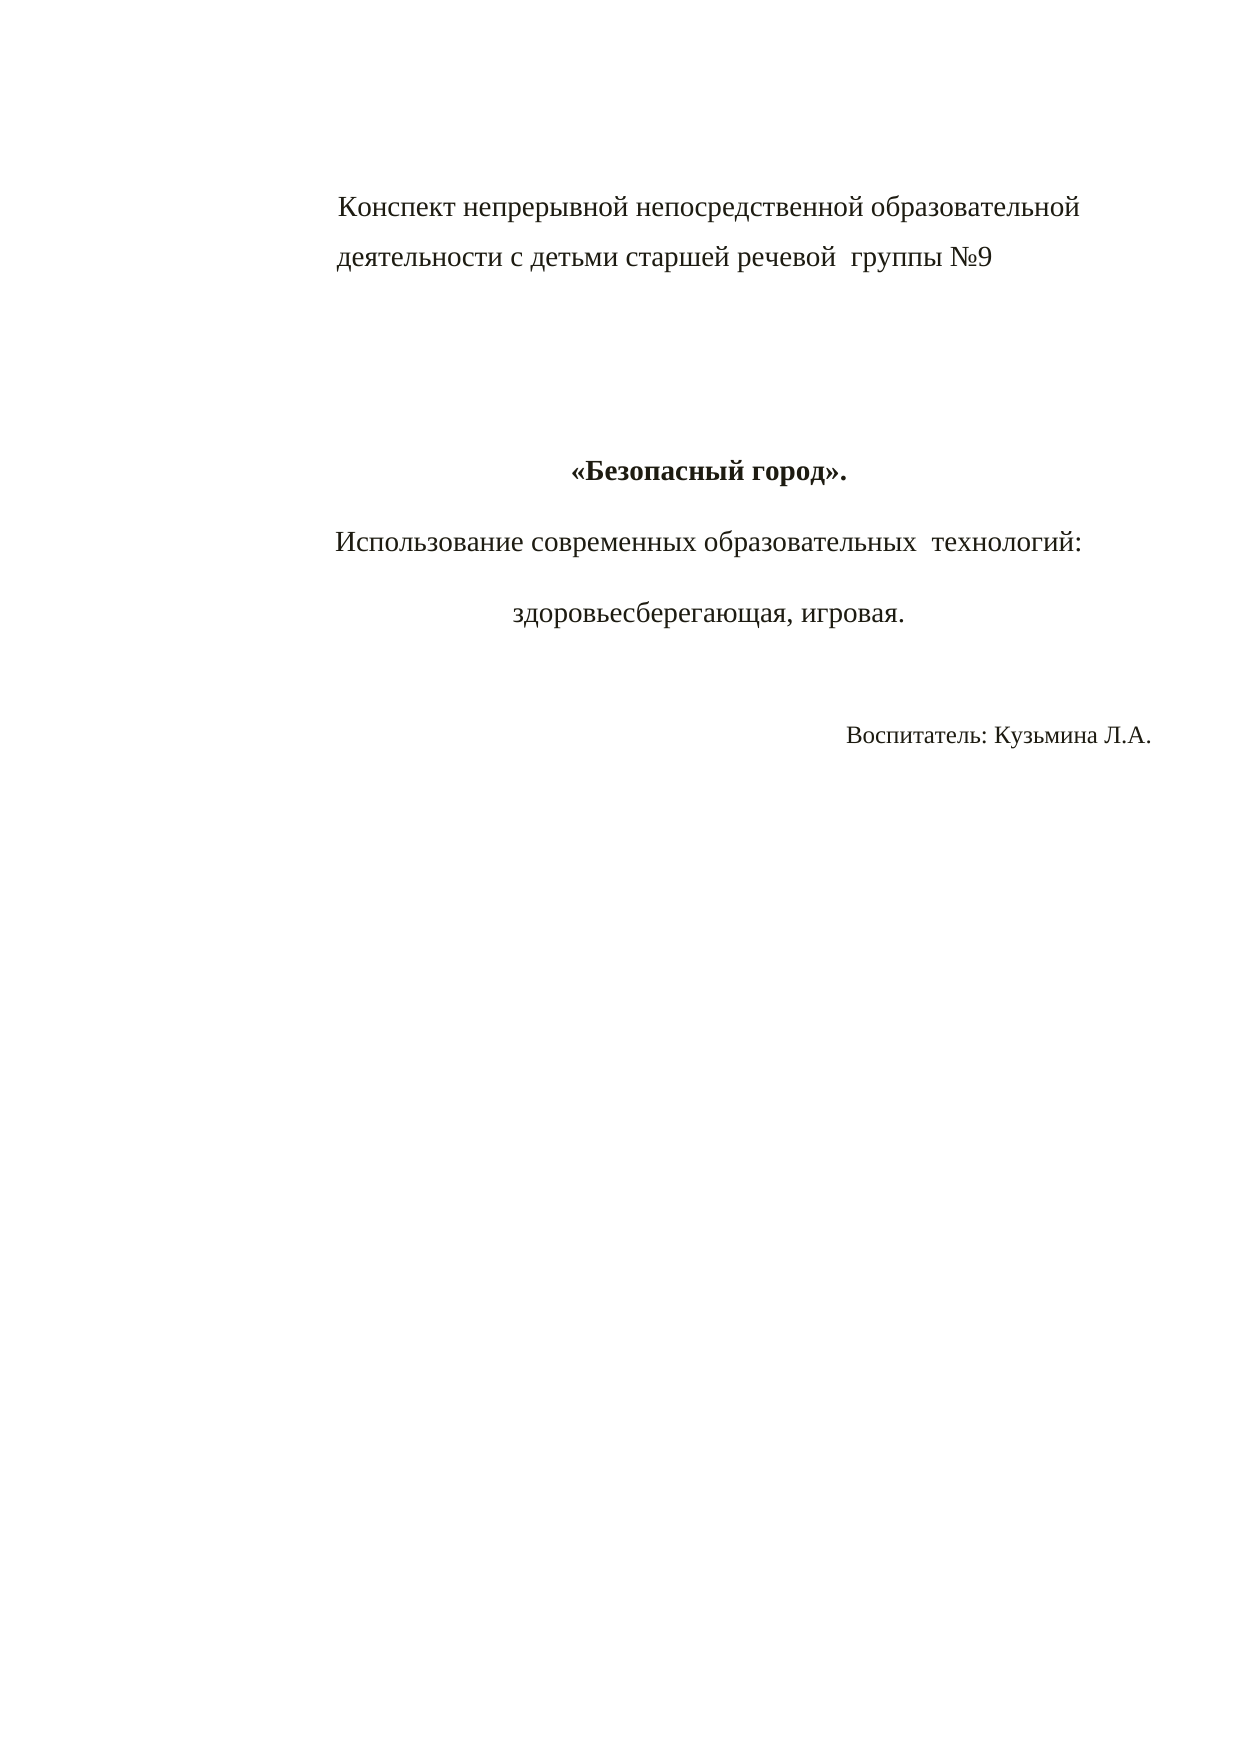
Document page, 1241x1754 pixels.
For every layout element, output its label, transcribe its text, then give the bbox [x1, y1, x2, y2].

text Воспитатель: Кузьмина Л.А. [177, 720, 1152, 749]
text здоровьесберегающая, игровая. [177, 595, 1152, 629]
text Конспект непрерывной непосредственной образовательной деятельности с детьми старшей речевой группы №9 [177, 189, 1152, 273]
text «Безопасный город». [177, 453, 1152, 487]
text Использование современных образовательных технологий: [177, 524, 1152, 558]
